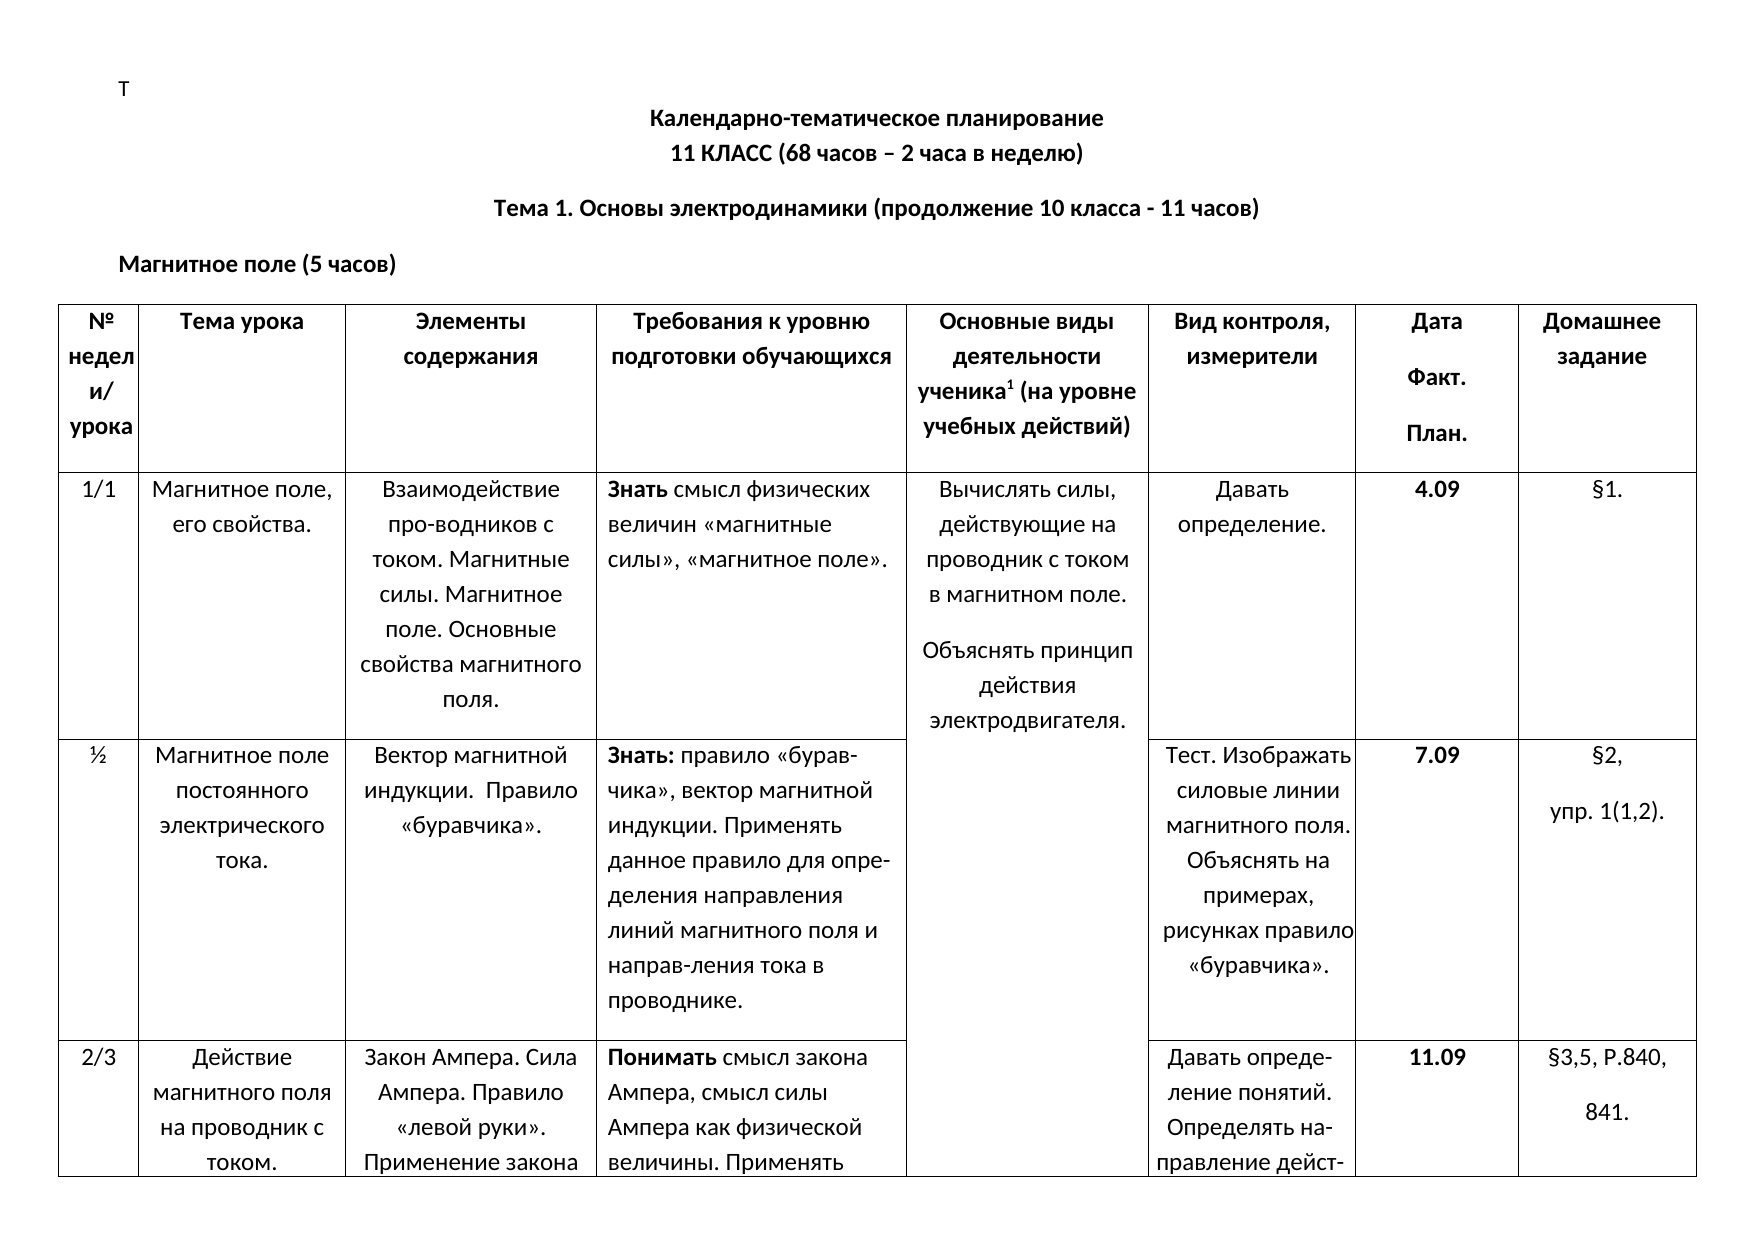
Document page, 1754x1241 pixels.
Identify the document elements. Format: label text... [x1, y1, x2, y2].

table_cell 11.09 [1356, 1041, 1518, 1176]
table_cell §3,5, Р.840, 841. [1519, 1041, 1696, 1176]
table_cell 2/3 [59, 1041, 138, 1176]
table_header Дата Факт. План. [1356, 305, 1518, 472]
table_cell Взаимодействие про-водников с током. Магнитные силы. Магнитное поле. Основные свойства магнитного поля. [346, 473, 596, 738]
table_cell Давать определение. [1149, 473, 1355, 738]
table_cell Магнитное поле, его свойства. [139, 473, 345, 738]
table_header Элементы содержания [346, 305, 596, 472]
table_header Тема урока [139, 305, 345, 472]
text 11 КЛАСС (68 часов – 2 часа в неделю) [118, 137, 1636, 167]
table_cell Знать смысл физических величин «магнитные силы», «магнитное поле». [597, 473, 906, 738]
table_header № недели/ урока [59, 305, 138, 472]
table_cell Действие магнитного поля на проводник с током. Лабораторная работа №1. «Наблюдение действия магнитного поля на ток». [139, 1041, 345, 1176]
table_header Домашнее задание [1519, 305, 1696, 472]
text Магнитное поле (5 часов) [118, 248, 1636, 279]
table_cell ½ [59, 740, 138, 1040]
text Календарно-тематическое планирование [118, 102, 1636, 132]
table_cell Вектор магнитной индукции. Правило «буравчика». [346, 740, 596, 1040]
table_header Основные виды деятельности ученика1 (на уровне учебных действий) [907, 305, 1148, 472]
table_cell 4.09 [1356, 473, 1518, 738]
table_cell Тест. Изображать силовые линии магнитного поля. Объяснять на примерах, рисунках правило «буравчика». [1149, 740, 1355, 1040]
table_cell Знать: правило «бурав-чика», вектор магнитной индукции. Применять данное правило для опре-деления направления линий магнитного поля и направ-ления тока в проводнике. [597, 740, 906, 1040]
table_header Требования к уровню подготовки обучающихся [597, 305, 906, 472]
table_cell 7.09 [1356, 740, 1518, 1040]
table_cell §2, упр. 1(1,2). [1519, 740, 1696, 1040]
table_cell 1/1 [59, 473, 138, 738]
table_cell §1. [1519, 473, 1696, 738]
text Тема 1. Основы электродинамики (продолжение 10 класса - 11 часов) [118, 193, 1636, 223]
table_cell Закон Ампера. Сила Ампера. Правило «левой руки». Применение закона Ампера. Наблюдение действия магнитного поля на ток. [346, 1041, 596, 1176]
table_header Вид контроля, измерители [1149, 305, 1355, 472]
table_cell Магнитное поле постоянного электрического тока. [139, 740, 345, 1040]
table_cell Вычислять силы, действующие на проводник с током в магнитном поле. Объяснять принцип действия электродвигателя. [907, 473, 1148, 1176]
